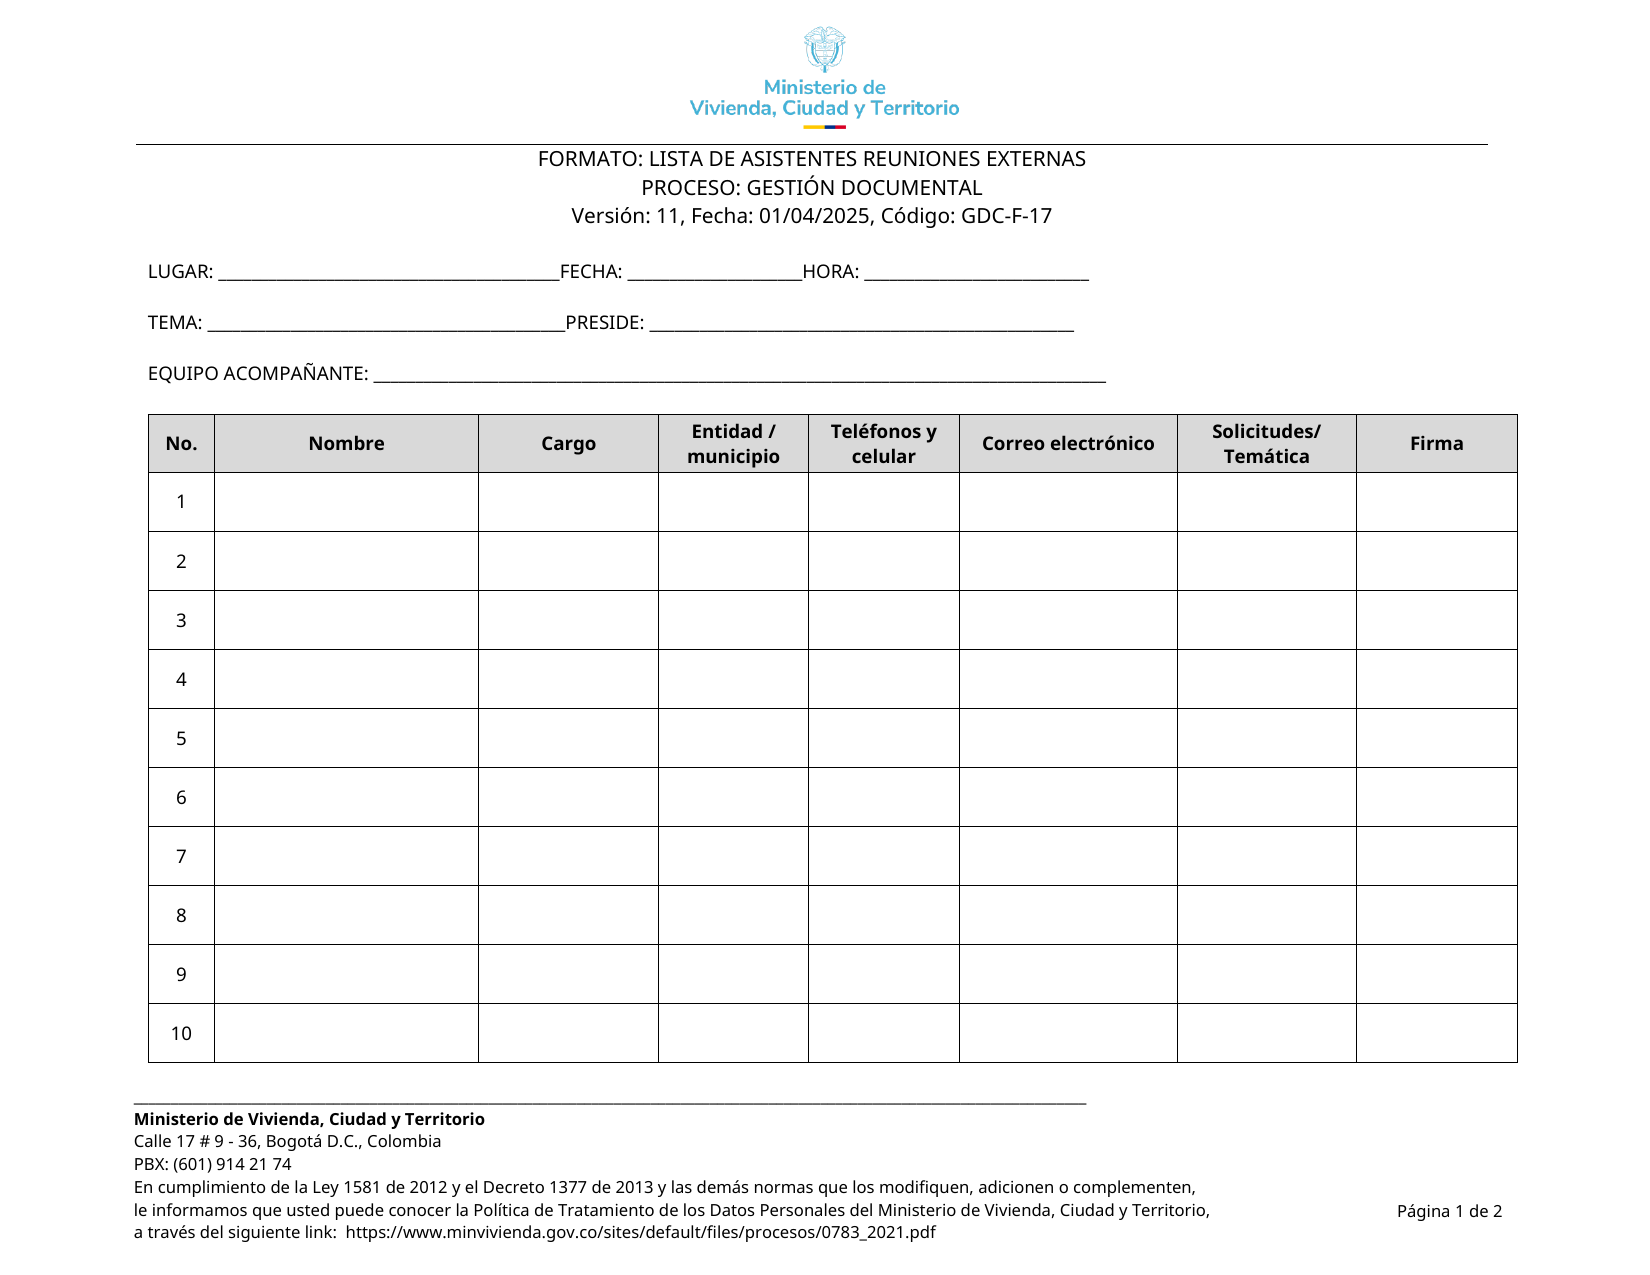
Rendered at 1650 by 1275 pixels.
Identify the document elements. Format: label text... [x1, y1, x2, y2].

table_cell [960, 532, 1177, 590]
table_cell [215, 768, 478, 826]
table_cell [215, 532, 478, 590]
table_cell [960, 591, 1177, 649]
table_cell [1357, 473, 1517, 531]
table_cell 2 [149, 532, 214, 590]
table_cell [1178, 473, 1356, 531]
table_cell [1178, 945, 1356, 1003]
table_cell [215, 591, 478, 649]
table_header Nombre [215, 415, 478, 472]
table_cell [215, 827, 478, 885]
table_cell [809, 650, 959, 708]
table_cell [1178, 709, 1356, 767]
table_cell [960, 768, 1177, 826]
table_cell [809, 591, 959, 649]
table_cell [1357, 886, 1517, 944]
table_cell [1357, 709, 1517, 767]
table_cell [809, 473, 959, 531]
table_cell 7 [149, 827, 214, 885]
table_cell [659, 650, 808, 708]
table_cell [215, 886, 478, 944]
table_cell [479, 827, 658, 885]
table_cell [215, 473, 478, 531]
table_cell [1357, 827, 1517, 885]
table_cell [479, 1004, 658, 1062]
table_cell [809, 532, 959, 590]
table_cell [809, 709, 959, 767]
table_cell [1357, 1004, 1517, 1062]
table_cell [1178, 591, 1356, 649]
table_cell [1178, 650, 1356, 708]
table_cell [809, 945, 959, 1003]
table_cell [479, 886, 658, 944]
table_header Cargo [479, 415, 658, 472]
table_cell [659, 1004, 808, 1062]
table_cell [960, 945, 1177, 1003]
table_cell [960, 886, 1177, 944]
table_cell [659, 591, 808, 649]
table_cell [215, 1004, 478, 1062]
text EQUIPO ACOMPAÑANTE: ________________________________________________________________________________________ [148, 360, 1502, 386]
table_cell [960, 827, 1177, 885]
table_header Teléfonos y celular [809, 415, 959, 472]
table_cell 5 [149, 709, 214, 767]
table_cell [659, 768, 808, 826]
text LUGAR: _________________________________________FECHA: _____________________HORA: ___________________________ [148, 258, 1502, 284]
table_cell 8 [149, 886, 214, 944]
table_cell [1178, 532, 1356, 590]
table_cell [960, 473, 1177, 531]
table_cell [1357, 650, 1517, 708]
table_cell [960, 650, 1177, 708]
table_cell 9 [149, 945, 214, 1003]
table_cell [659, 945, 808, 1003]
table_header Solicitudes/ Temática [1178, 415, 1356, 472]
table_cell [479, 473, 658, 531]
table_cell [1357, 945, 1517, 1003]
picture [688, 26, 960, 129]
table_cell [1178, 827, 1356, 885]
table_cell [215, 945, 478, 1003]
table_cell [1357, 532, 1517, 590]
table_cell [479, 945, 658, 1003]
table_cell [215, 650, 478, 708]
table_cell [659, 886, 808, 944]
table_cell [659, 532, 808, 590]
table_cell 6 [149, 768, 214, 826]
table_cell [809, 1004, 959, 1062]
table_cell [809, 768, 959, 826]
table_cell [479, 709, 658, 767]
table_cell [1178, 886, 1356, 944]
table_cell [809, 886, 959, 944]
table_cell [1178, 768, 1356, 826]
table_cell 3 [149, 591, 214, 649]
table_header Entidad / municipio [659, 415, 808, 472]
table_cell [1357, 591, 1517, 649]
table_cell [659, 827, 808, 885]
table_cell [479, 650, 658, 708]
table_cell [479, 591, 658, 649]
table_cell 10 [149, 1004, 214, 1062]
table_header Firma [1357, 415, 1517, 472]
table_cell [1178, 1004, 1356, 1062]
table_cell [659, 473, 808, 531]
table_cell 4 [149, 650, 214, 708]
table_cell [479, 768, 658, 826]
table_cell [479, 532, 658, 590]
table_cell [1357, 768, 1517, 826]
table_cell [215, 709, 478, 767]
table_cell [960, 1004, 1177, 1062]
table_cell [809, 827, 959, 885]
text TEMA: ___________________________________________PRESIDE: ___________________________________________________ [148, 309, 1502, 335]
table_cell [659, 709, 808, 767]
table_header Correo electrónico [960, 415, 1177, 472]
table_cell 1 [149, 473, 214, 531]
table_header No. [149, 415, 214, 472]
table_cell [960, 709, 1177, 767]
